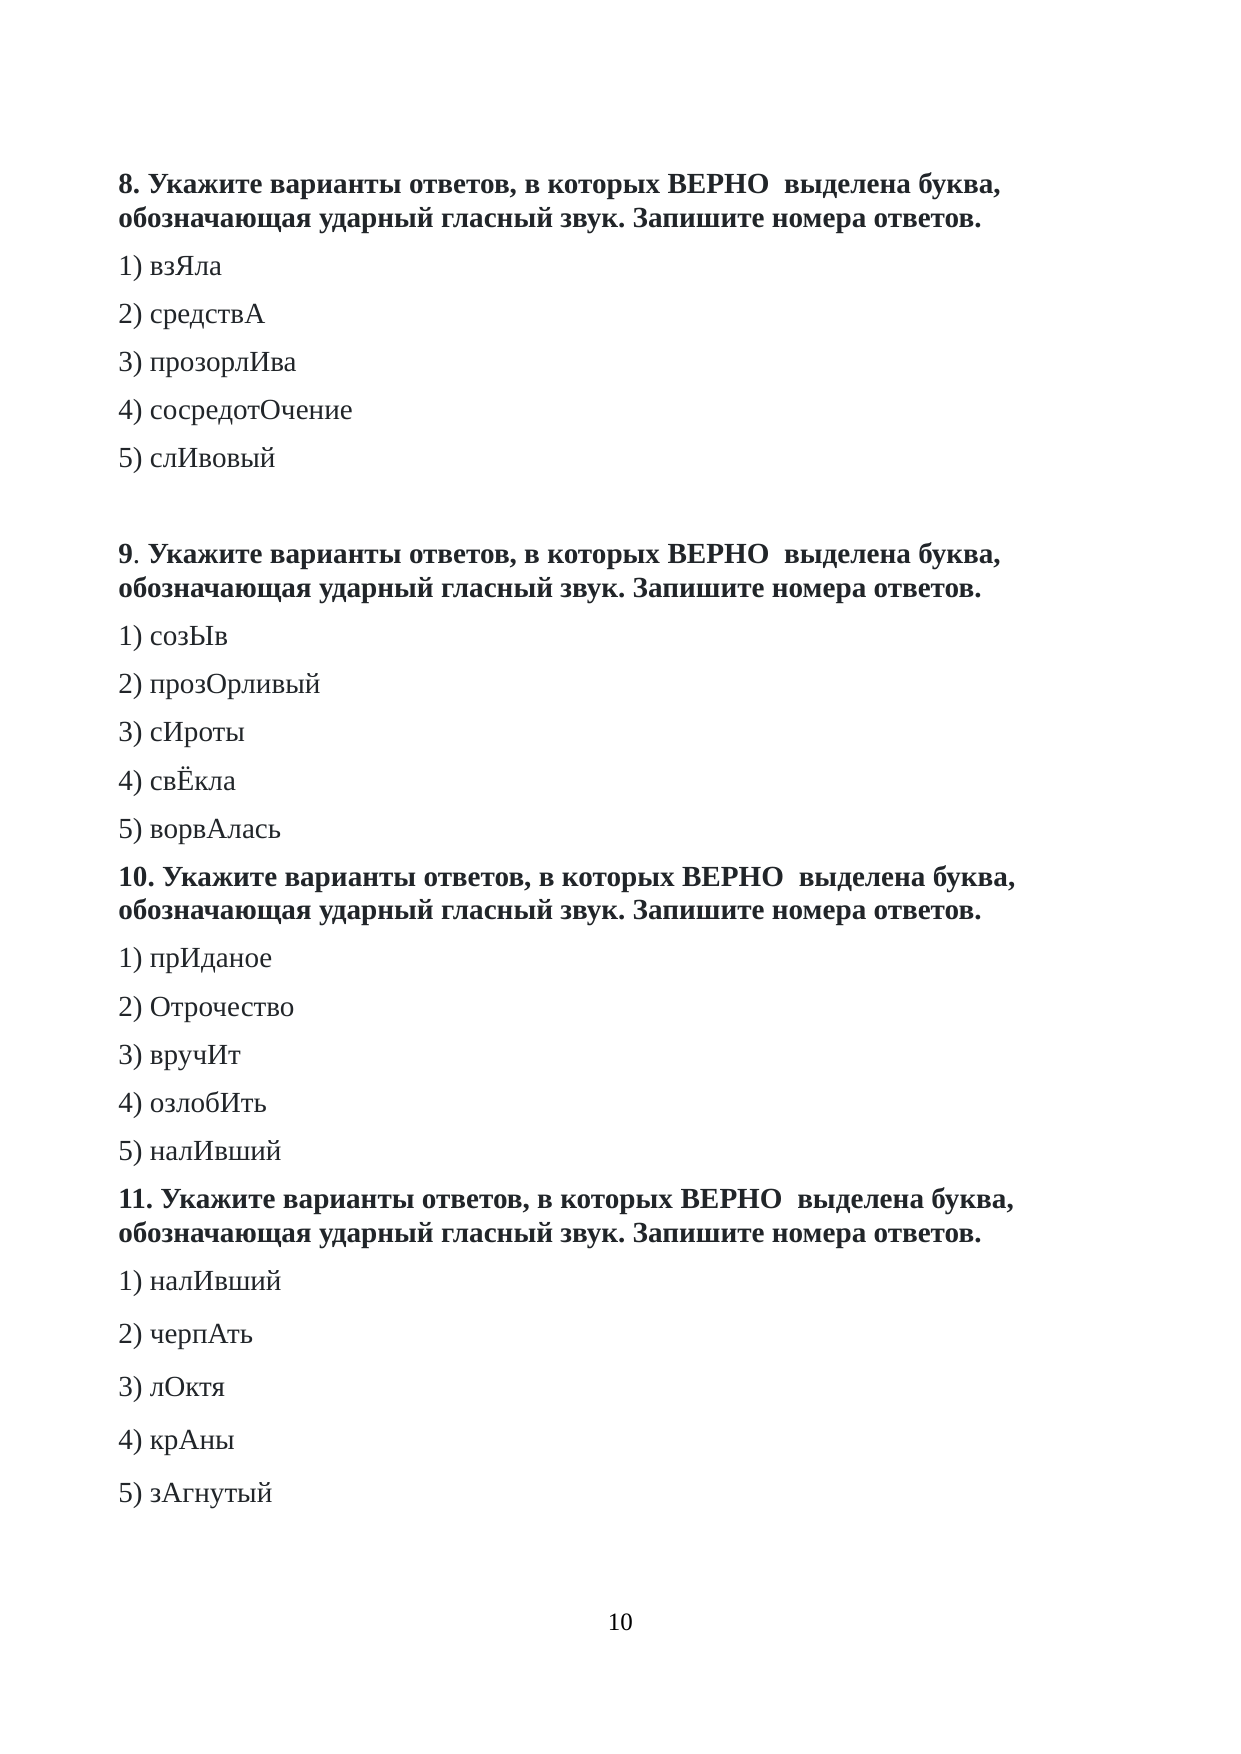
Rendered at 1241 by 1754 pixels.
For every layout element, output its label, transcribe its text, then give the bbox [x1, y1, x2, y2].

text 9. Укажите варианты ответов, в которых ВЕРНО выделена буква, обозначающая ударный гласный звук. Запишите номера ответов. [118, 537, 1122, 604]
text 5) ворвАлась [118, 811, 1122, 844]
text 10. Укажите варианты ответов, в которых ВЕРНО выделена буква, обозначающая ударный гласный звук. Запишите номера ответов. [118, 859, 1122, 926]
text 11. Укажите варианты ответов, в которых ВЕРНО выделена буква, обозначающая ударный гласный звук. Запишите номера ответов. [118, 1181, 1122, 1248]
text 4) свЁкла [118, 763, 1122, 796]
text 3) вручИт [118, 1037, 1122, 1070]
text 2) черпАть [118, 1316, 1122, 1349]
text 3) лОктя [118, 1369, 1122, 1403]
text 2) Отрочество [118, 989, 1122, 1022]
text 5) зАгнутый [118, 1475, 1122, 1509]
text 1) прИданое [118, 941, 1122, 974]
text 1) созЫв [118, 618, 1122, 652]
text 8. Укажите варианты ответов, в которых ВЕРНО выделена буква, обозначающая ударный гласный звук. Запишите номера ответов. [118, 166, 1122, 233]
text 1) налИвший [118, 1263, 1122, 1296]
text 3) сИроты [118, 714, 1122, 748]
text 4) крАны [118, 1422, 1122, 1456]
text 4) сосредотОчение [118, 392, 1122, 426]
text 5) слИвовый [118, 440, 1122, 474]
text 4) озлобИть [118, 1085, 1122, 1118]
text 1) взЯла [118, 248, 1122, 281]
text 2) средствА [118, 296, 1122, 329]
text 2) прозОрливый [118, 666, 1122, 700]
text 5) налИвший [118, 1133, 1122, 1167]
text 3) прозорлИва [118, 344, 1122, 378]
